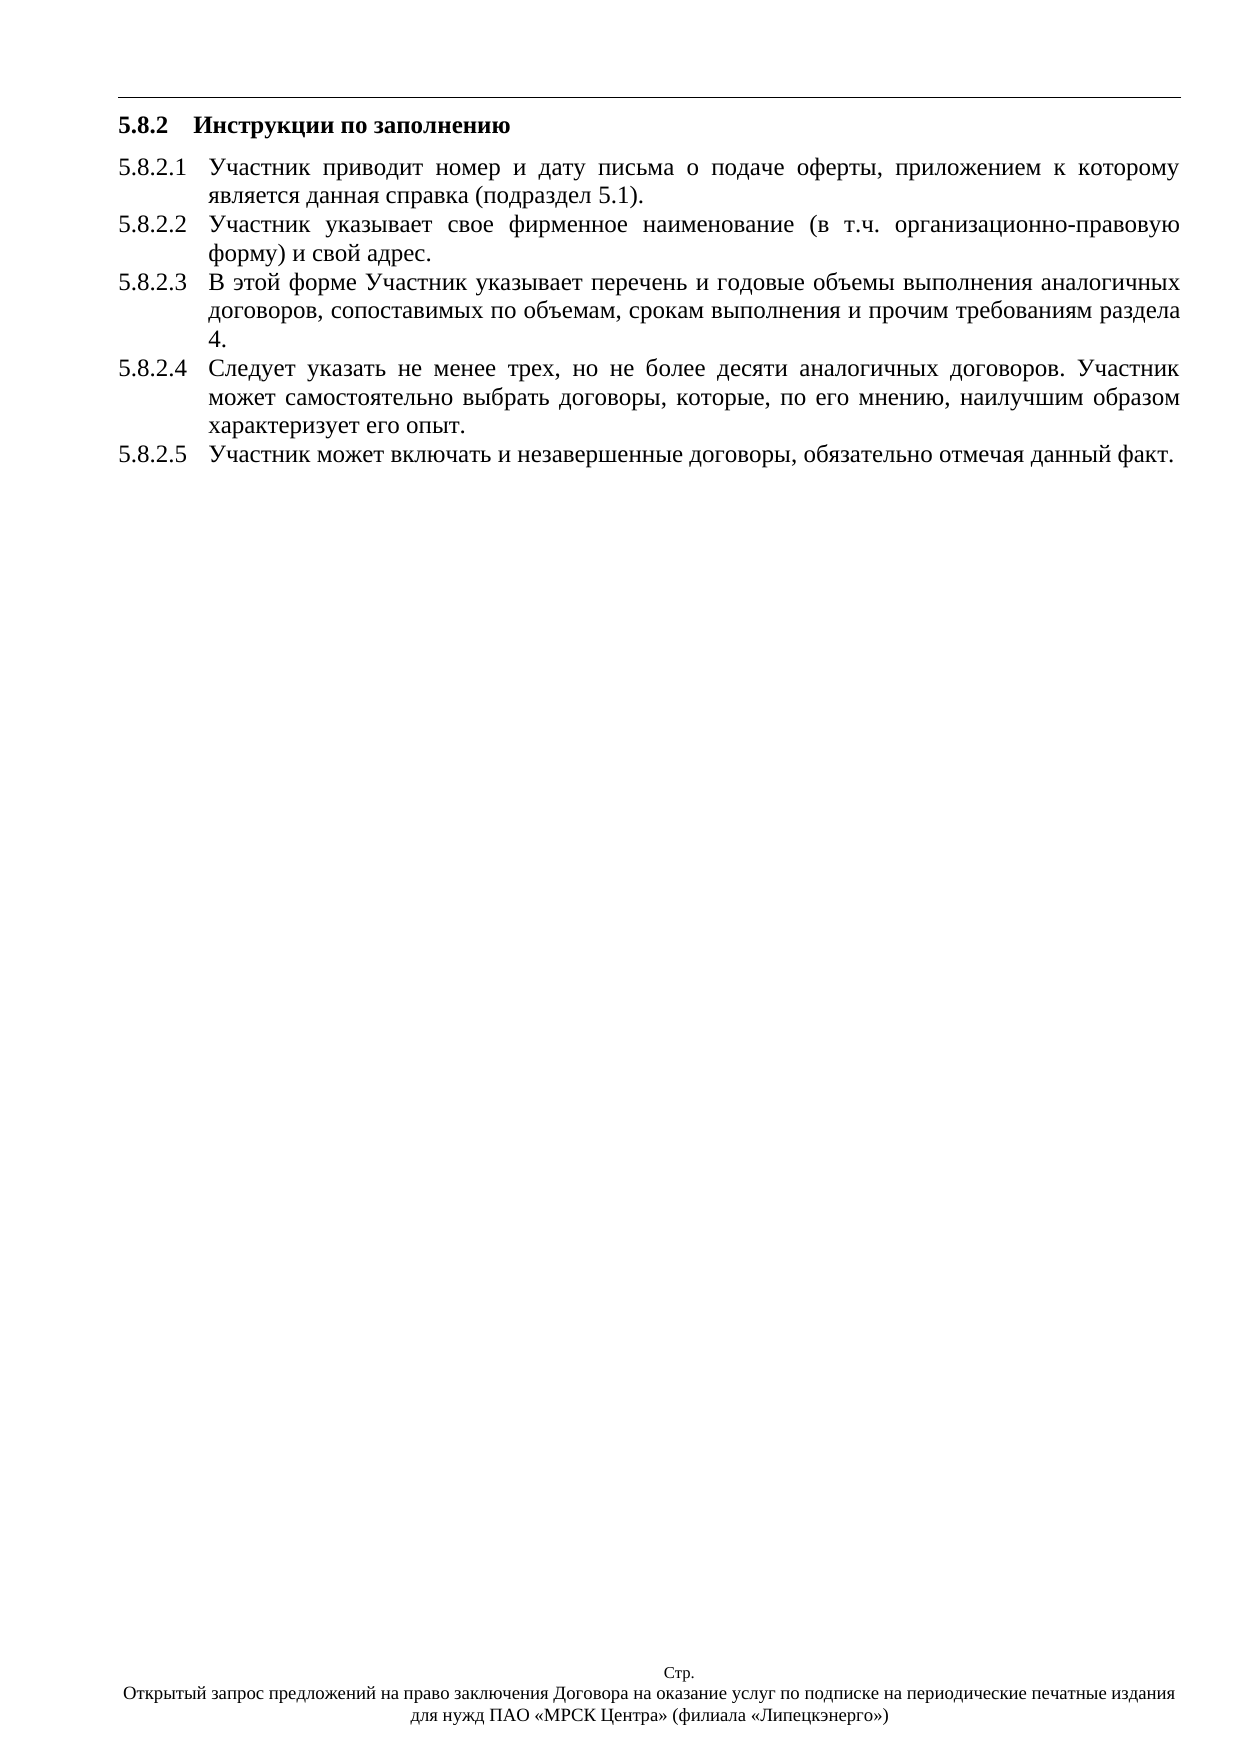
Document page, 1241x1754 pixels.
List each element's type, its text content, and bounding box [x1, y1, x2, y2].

list В этой форме Участник указывает перечень и годовые объемы выполнения аналогичных договоров, сопоставимых по объемам, срокам выполнения и прочим требованиям раздела 4. [118, 267, 1181, 353]
subtitle Инструкции по заполнению [118, 111, 1181, 139]
list Участник приводит номер и дату письма о подаче оферты, приложением к которому является данная справка (подраздел 5.1). [118, 152, 1181, 209]
list Участник указывает свое фирменное наименование (в т.ч. организационно-правовую форму) и свой адрес. [118, 209, 1181, 267]
list Следует указать не менее трех, но не более десяти аналогичных договоров. Участник может самостоятельно выбрать договоры, которые, по его мнению, наилучшим образом характеризует его опыт. [118, 353, 1181, 439]
list Участник может включать и незавершенные договоры, обязательно отмечая данный факт. [118, 439, 1181, 468]
